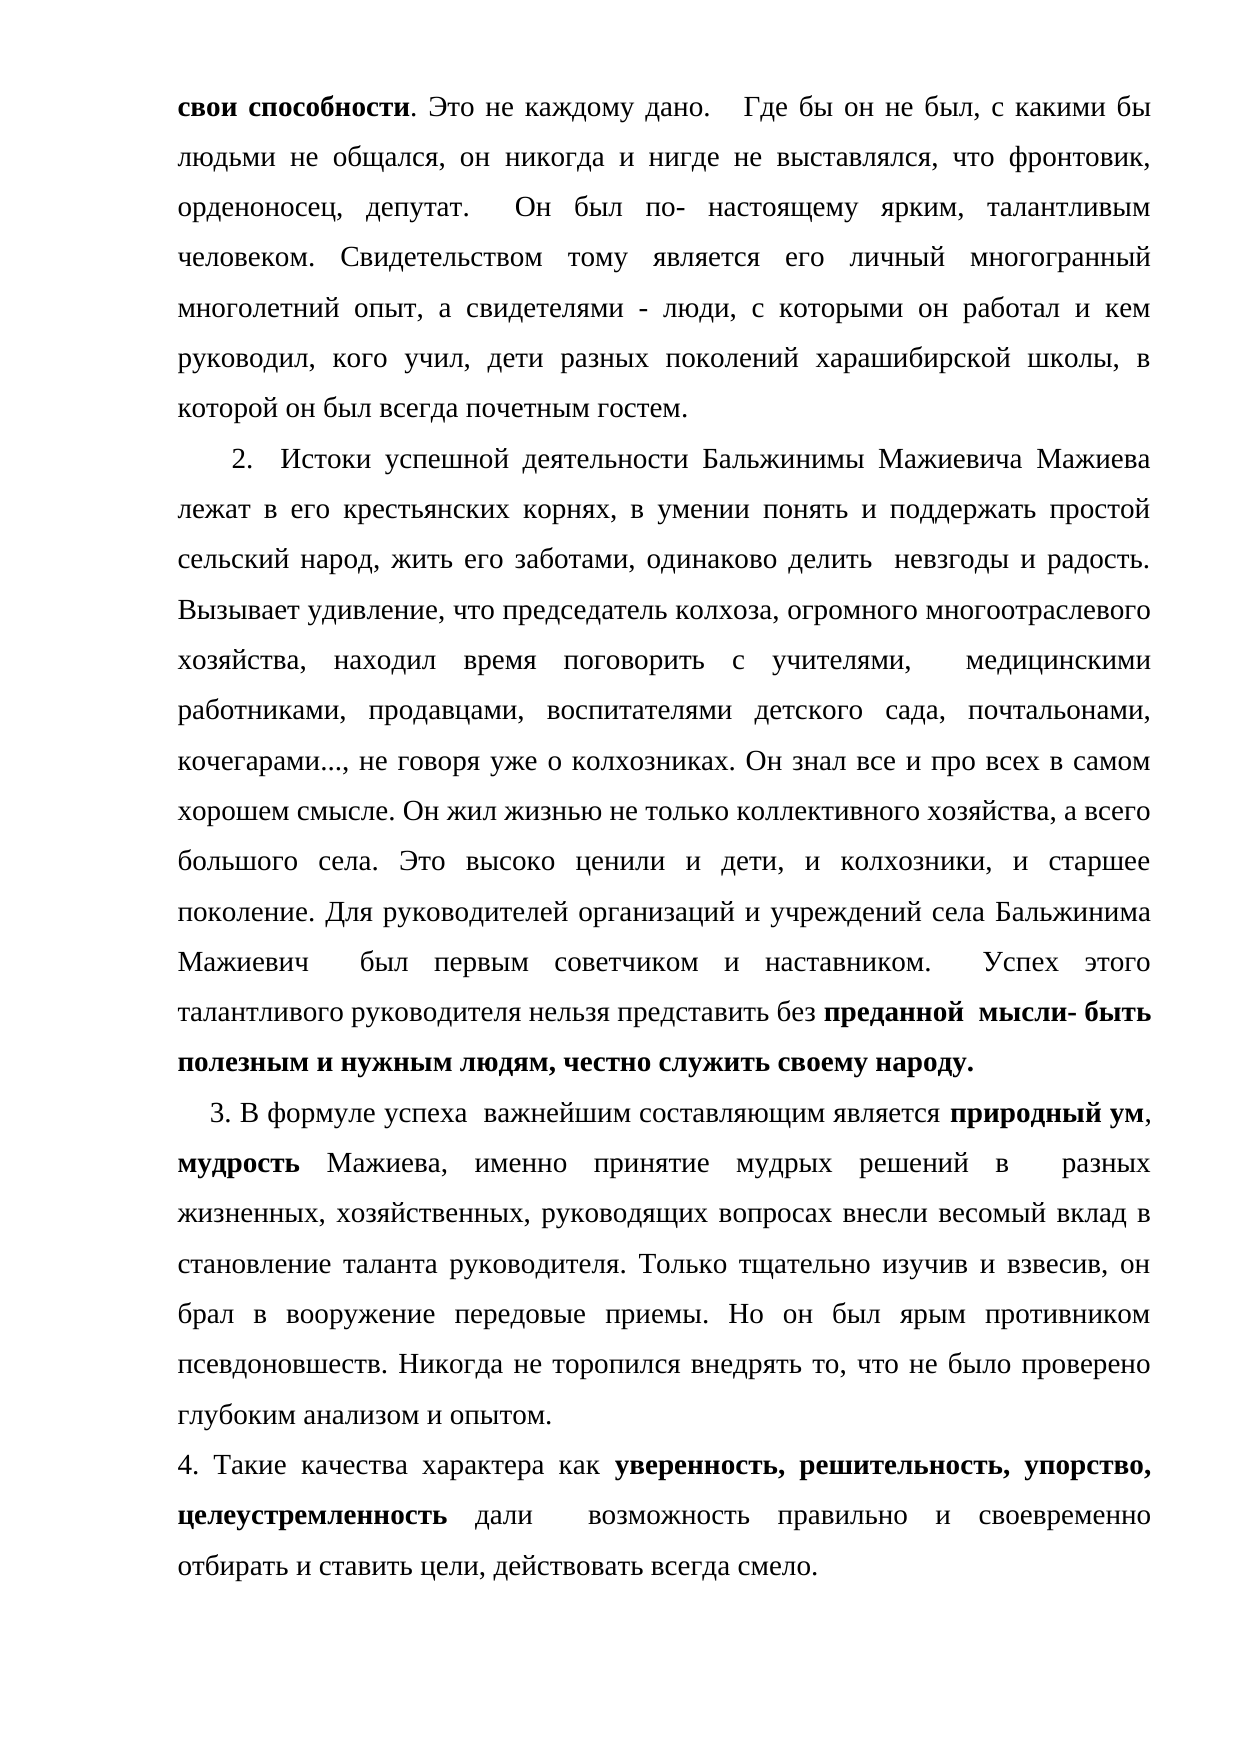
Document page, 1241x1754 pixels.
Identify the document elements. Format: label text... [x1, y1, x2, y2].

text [177, 89, 1152, 424]
text 4. Такие качества характера как уверенность, решительность, упорство, целеустремленность дали возможность правильно и своевременно отбирать и ставить цели, действовать всегда смело. [177, 1447, 1152, 1581]
text 3. В формуле успеха важнейшим составляющим является природный ум, мудрость Мажиева, именно принятие мудрых решений в разных жизненных, хозяйственных, руководящих вопросах внесли весомый вклад в становление таланта руководителя. Только тщательно изучив и взвесив, он брал в вооружение передовые приемы. Но он был ярым противником псевдоновшеств. Никогда не торопился внедрять то, что не было проверено глубоким анализом и опытом. [177, 1095, 1152, 1430]
text 2. Истоки успешной деятельности Бальжинимы Мажиевича Мажиева лежат в его крестьянских корнях, в умении понять и поддержать простой сельский народ, жить его заботами, одинаково делить невзгоды и радость. Вызывает удивление, что председатель колхоза, огромного многоотраслевого хозяйства, находил время поговорить с учителями, медицинскими работниками, продавцами, воспитателями детского сада, почтальонами, кочегарами..., не говоря уже о колхозниках. Он знал все и про всех в самом хорошем смысле. Он жил жизнью не только коллективного хозяйства, а всего большого села. Это высоко ценили и дети, и колхозники, и старшее поколение. Для руководителей организаций и учреждений села Бальжинима Мажиевич был первым советчиком и наставником. Успех этого талантливого руководителя нельзя представить без преданной мысли- быть полезным и нужным людям, честно служить своему народу. [177, 441, 1152, 1078]
